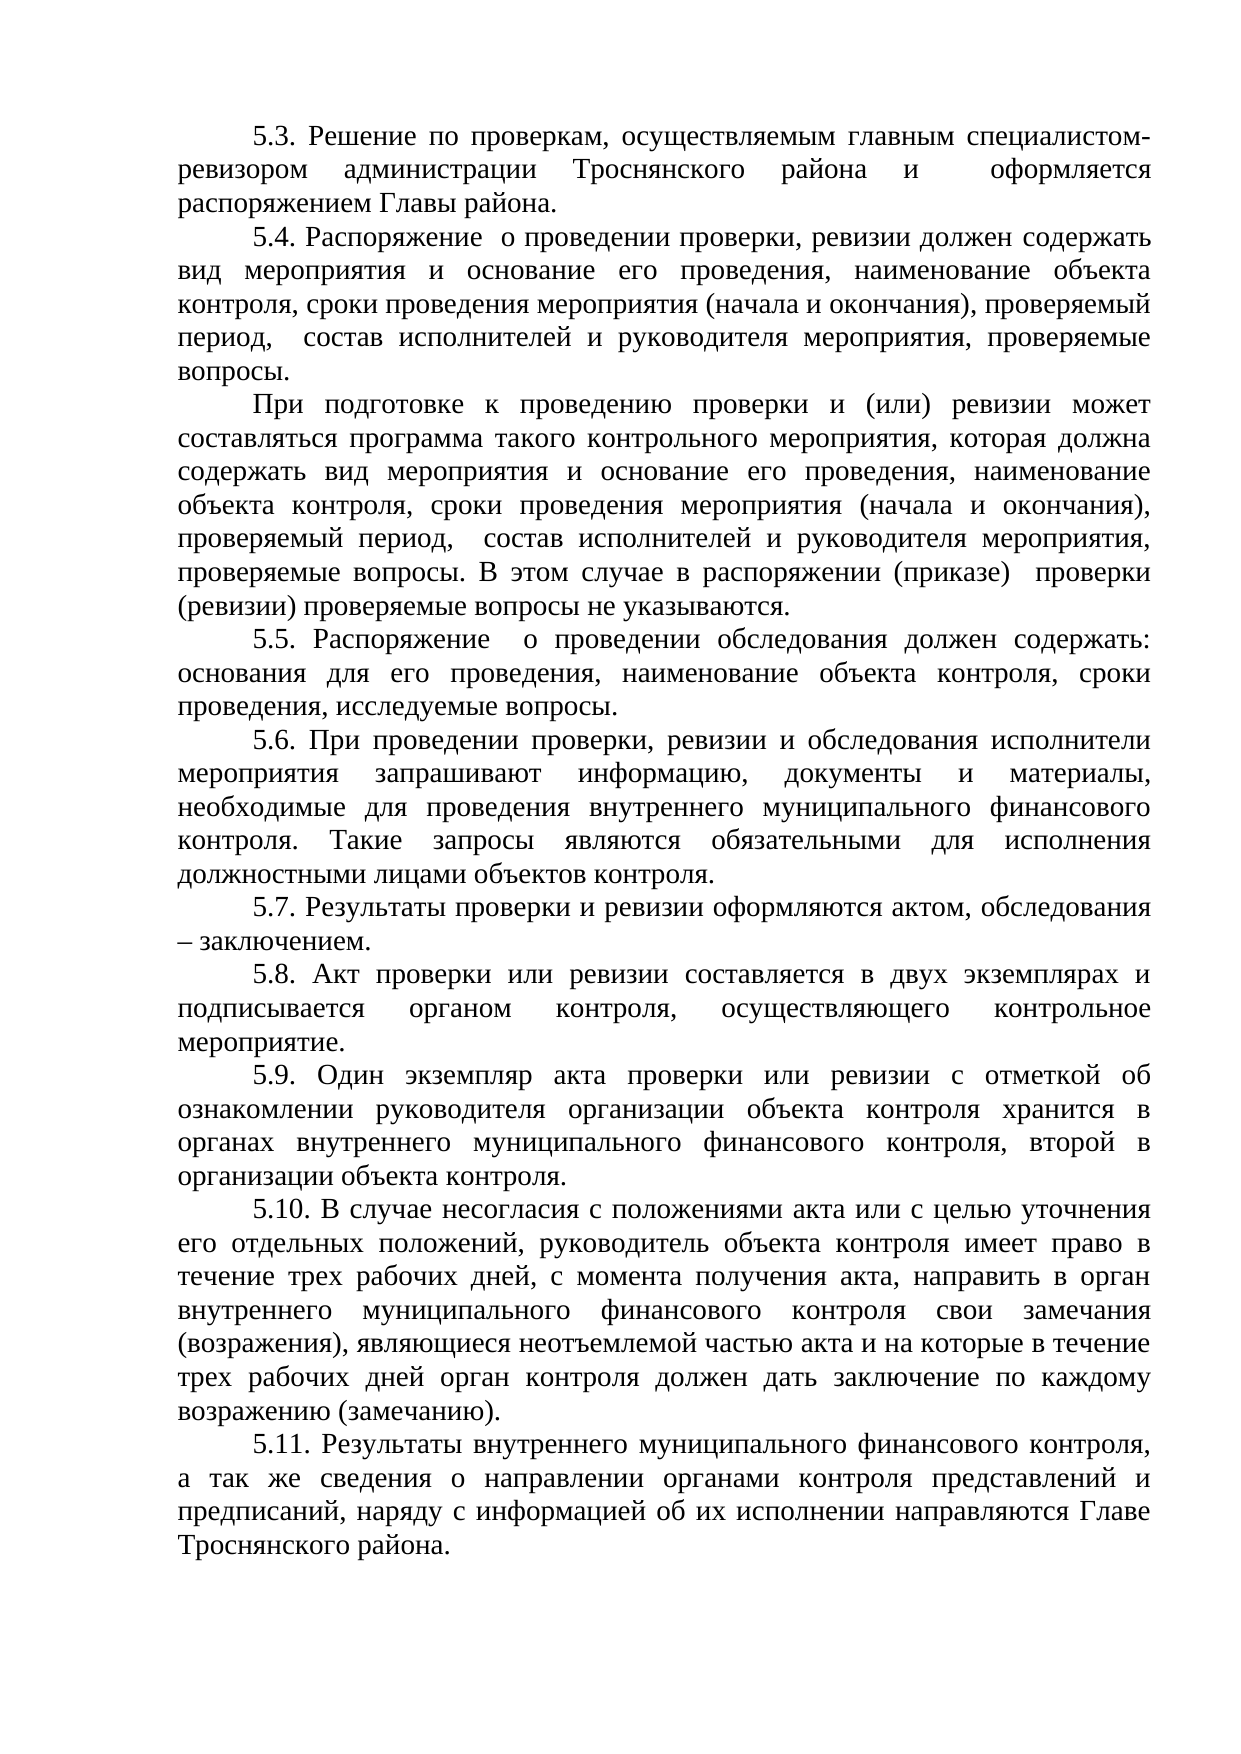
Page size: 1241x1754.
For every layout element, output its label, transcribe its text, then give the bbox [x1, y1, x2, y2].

text 5.7. Результаты проверки и ревизии оформляются актом, обследования – заключением. [177, 889, 1152, 957]
text 5.6. При проведении проверки, ревизии и обследования исполнители мероприятия запрашивают информацию, документы и материалы, необходимые для проведения внутреннего муниципального финансового контроля. Такие запросы являются обязательными для исполнения должностными лицами объектов контроля. [177, 722, 1152, 889]
text 5.11. Результаты внутреннего муниципального финансового контроля, а так же сведения о направлении органами контроля представлений и предписаний, наряду с информацией об их исполнении направляются Главе Троснянского района. [177, 1426, 1152, 1560]
text 5.4. Распоряжение о проведении проверки, ревизии должен содержать вид мероприятия и основание его проведения, наименование объекта контроля, сроки проведения мероприятия (начала и окончания), проверяемый период, состав исполнителей и руководителя мероприятия, проверяемые вопросы. [177, 219, 1152, 386]
text 5.5. Распоряжение о проведении обследования должен содержать: основания для его проведения, наименование объекта контроля, сроки проведения, исследуемые вопросы. [177, 621, 1152, 722]
text 5.10. В случае несогласия с положениями акта или с целью уточнения его отдельных положений, руководитель объекта контроля имеет право в течение трех рабочих дней, с момента получения акта, направить в орган внутреннего муниципального финансового контроля свои замечания (возражения), являющиеся неотъемлемой частью акта и на которые в течение трех рабочих дней орган контроля должен дать заключение по каждому возражению (замечанию). [177, 1191, 1152, 1426]
text 5.3. Решение по проверкам, осуществляемым главным специалистом-ревизором администрации Троснянского района и оформляется распоряжением Главы района. [177, 118, 1152, 219]
text 5.9. Один экземпляр акта проверки или ревизии с отметкой об ознакомлении руководителя организации объекта контроля хранится в органах внутреннего муниципального финансового контроля, второй в организации объекта контроля. [177, 1057, 1152, 1191]
text При подготовке к проведению проверки и (или) ревизии может составляться программа такого контрольного мероприятия, которая должна содержать вид мероприятия и основание его проведения, наименование объекта контроля, сроки проведения мероприятия (начала и окончания), проверяемый период, состав исполнителей и руководителя мероприятия, проверяемые вопросы. В этом случае в распоряжении (приказе) проверки (ревизии) проверяемые вопросы не указываются. [177, 386, 1152, 621]
text 5.8. Акт проверки или ревизии составляется в двух экземплярах и подписывается органом контроля, осуществляющего контрольное мероприятие. [177, 957, 1152, 1057]
